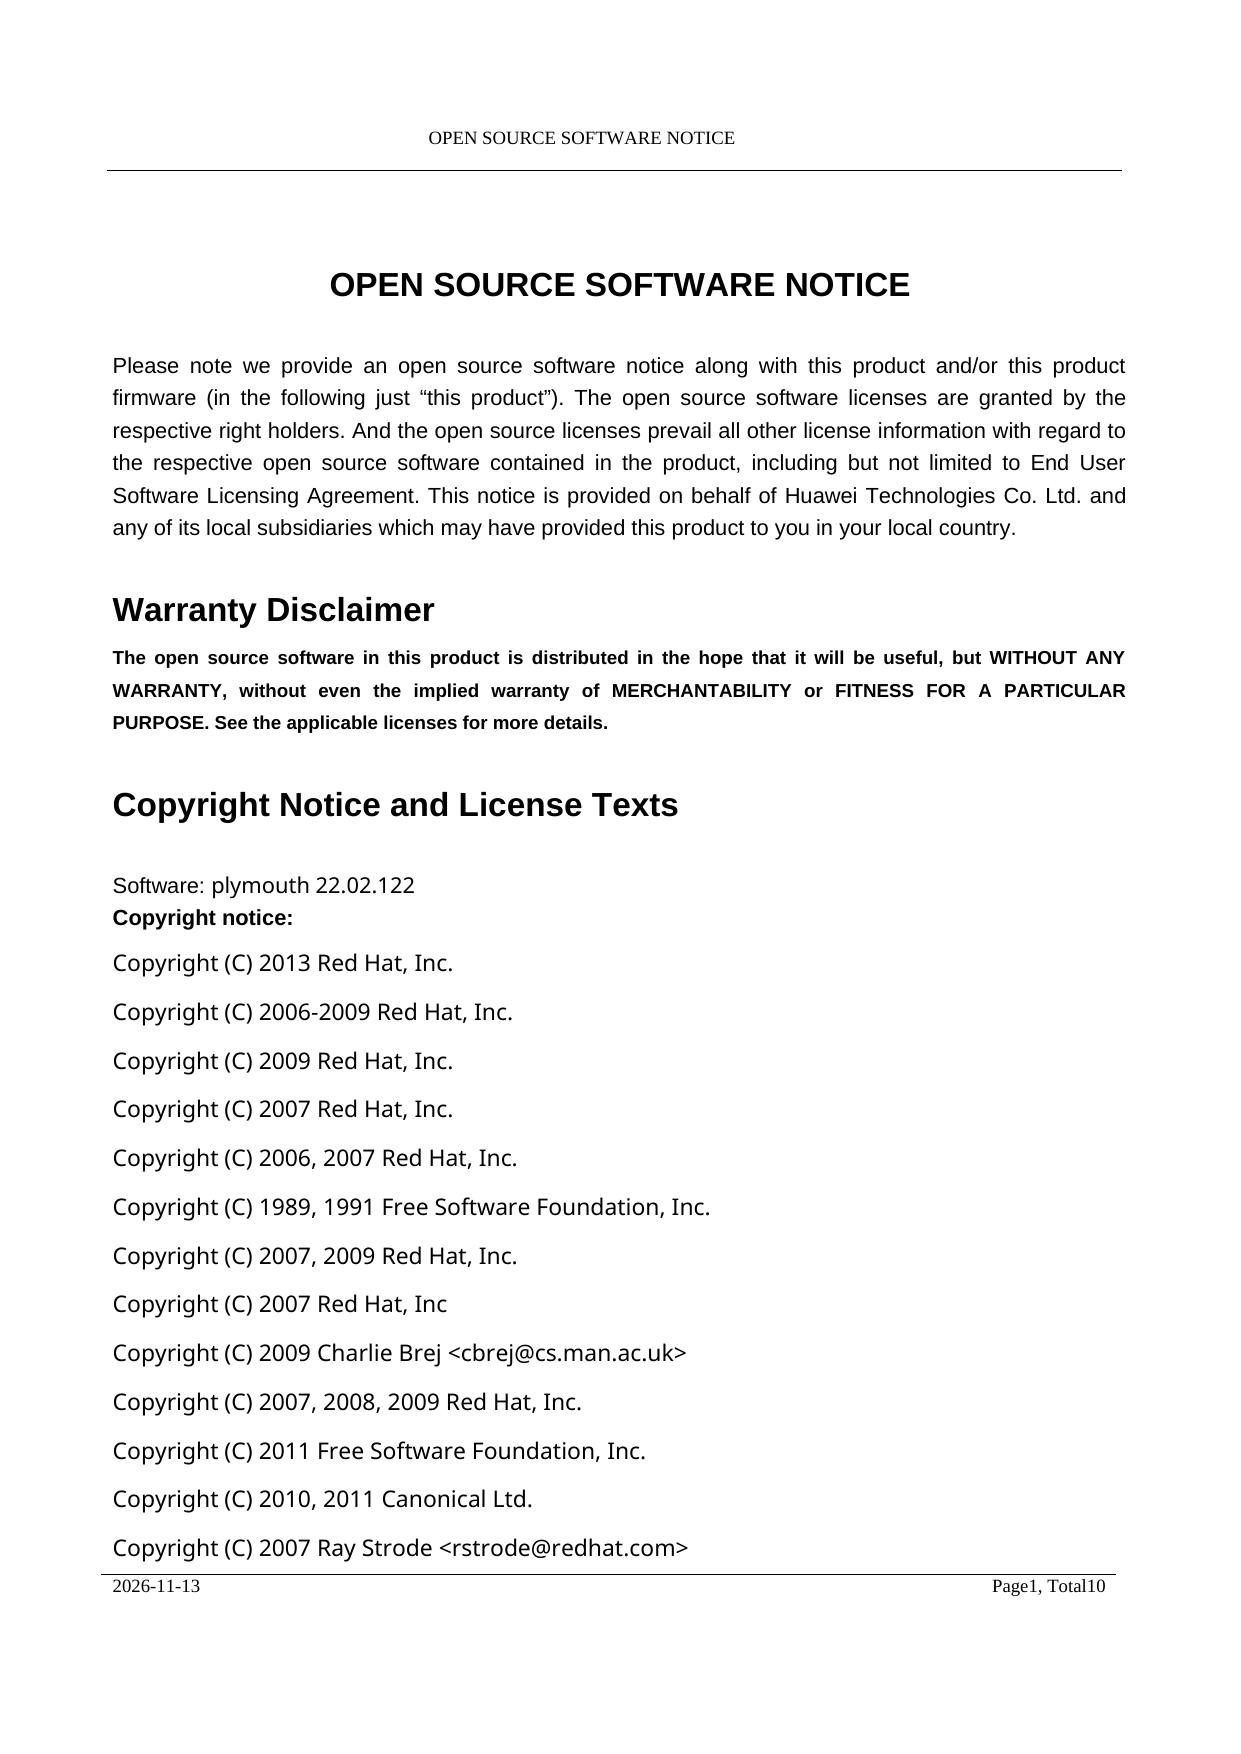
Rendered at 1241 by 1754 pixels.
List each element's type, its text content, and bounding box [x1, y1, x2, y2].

text Warranty Disclaimer [112, 576, 1128, 641]
text OPEN SOURCE SOFTWARE NOTICE [112, 251, 1128, 316]
text Software: plymouth 22.02.122 [112, 869, 1128, 901]
text Copyright Notice and License Texts [112, 771, 1128, 836]
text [112, 947, 1128, 1564]
text The open source software in this product is distributed in the hope that it will be useful, but WITHOUT ANY WARRANTY, without even the implied warranty of MERCHANTABILITY or FITNESS FOR A PARTICULAR PURPOSE. See the applicable licenses for more details. [112, 641, 1128, 739]
text Copyright notice: [112, 901, 1128, 934]
text Please note we provide an open source software notice along with this product and/or this product firmware (in the following just “this product”). The open source software licenses are granted by the respective right holders. And the open source licenses prevail all other license information with regard to the respective open source software contained in the product, including but not limited to End User Software Licensing Agreement. This notice is provided on behalf of Huawei Technologies Co. Ltd. and any of its local subsidiaries which may have provided this product to you in your local country. [112, 349, 1128, 544]
